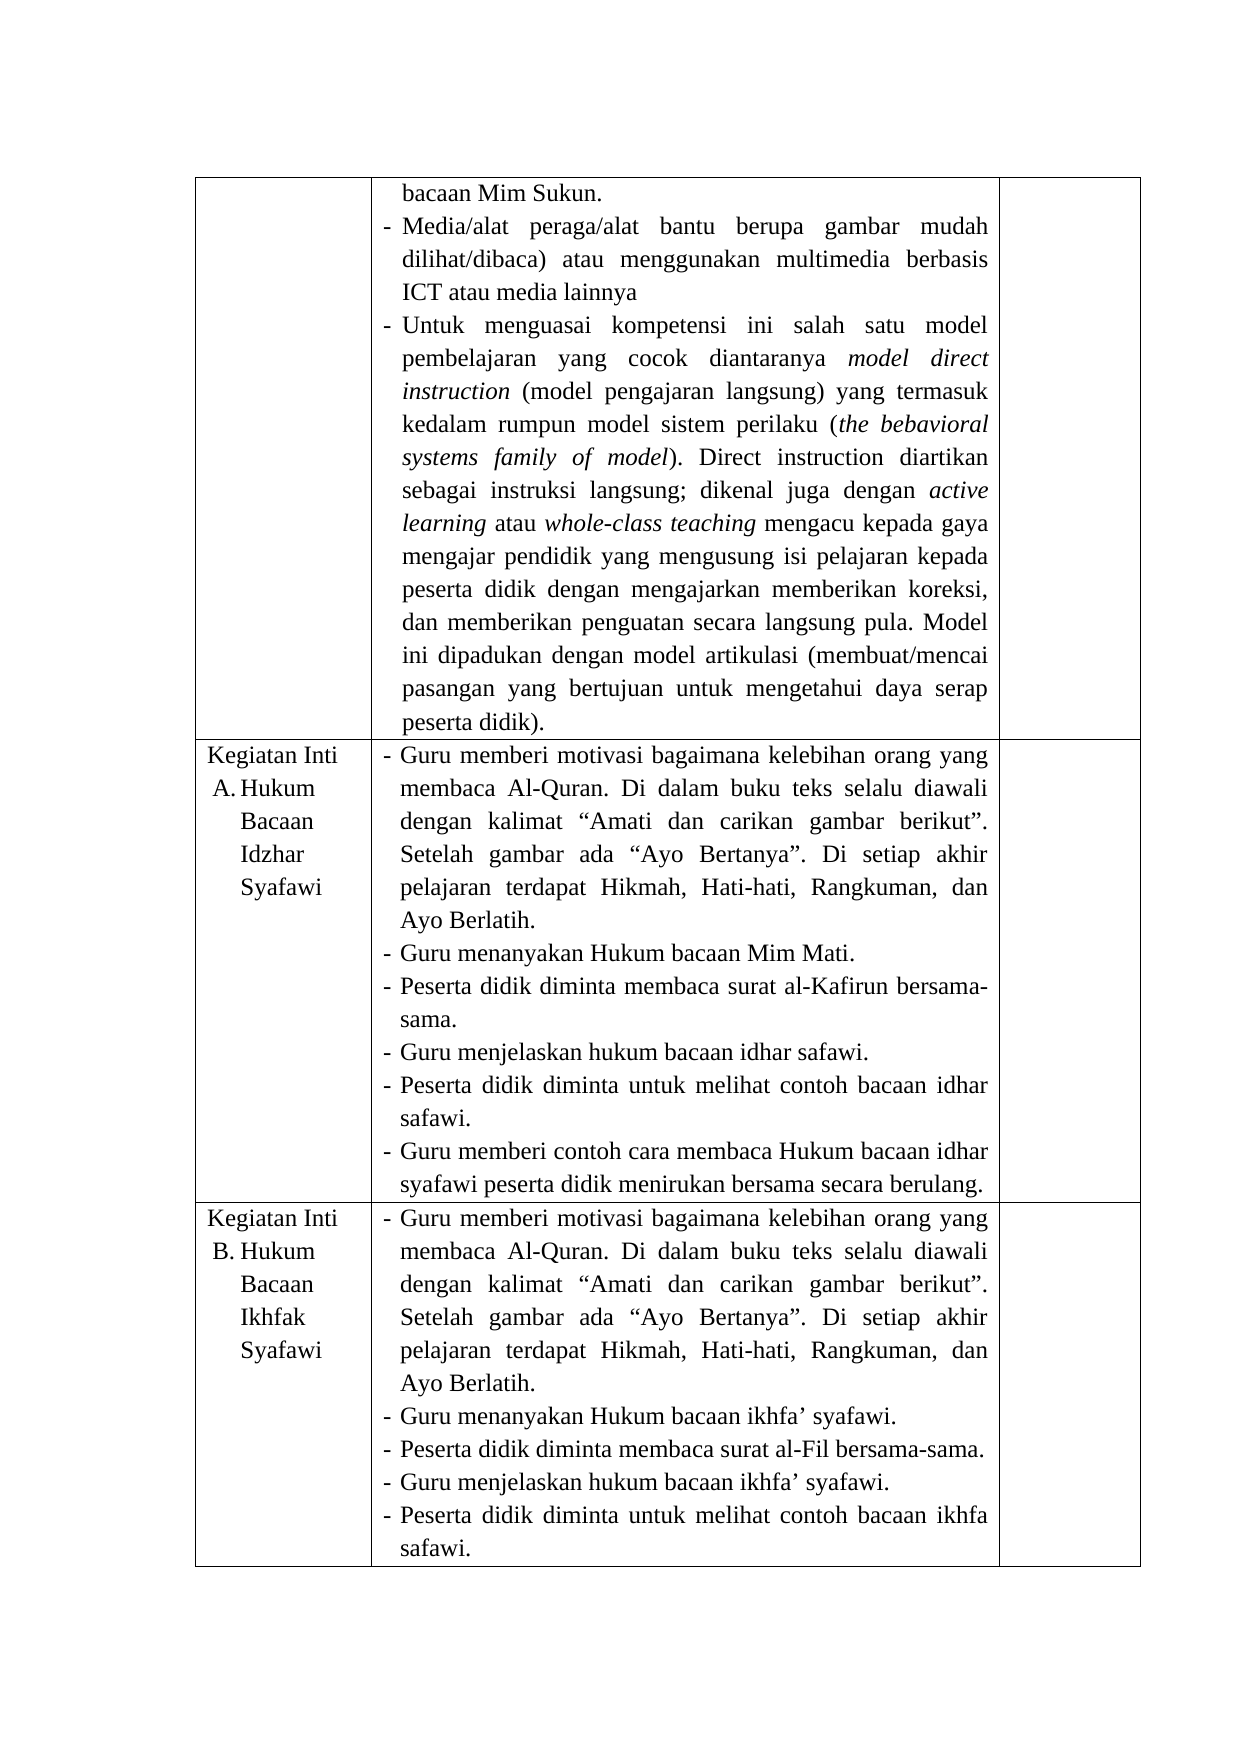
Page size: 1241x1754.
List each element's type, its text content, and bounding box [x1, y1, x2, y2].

table_cell [1000, 1203, 1140, 1566]
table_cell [196, 178, 371, 739]
table_cell Guru memberi motivasi bagaimana kelebihan orang yang membaca Al-Quran. Di dalam buku teks selalu diawali dengan kalimat “Amati dan carikan gambar berikut”. Setelah gambar ada “Ayo Bertanya”. Di setiap akhir pelajaran terdapat Hikmah, Hati-hati, Rangkuman, dan Ayo Berlatih. Guru menanyakan Hukum bacaan Mim Mati. Peserta didik diminta membaca surat al-Kafirun bersama-sama. Guru menjelaskan hukum bacaan idhar safawi. Peserta didik diminta untuk melihat contoh bacaan idhar safawi. Guru memberi contoh cara membaca Hukum bacaan idhar syafawi peserta didik menirukan bersama secara berulang. [372, 740, 999, 1202]
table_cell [196, 1203, 371, 1566]
table_cell [1000, 178, 1140, 739]
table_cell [372, 1203, 999, 1566]
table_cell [372, 178, 999, 739]
table_cell Kegiatan Inti Hukum Bacaan Idzhar Syafawi [196, 740, 371, 1202]
table_cell [1000, 740, 1140, 1202]
